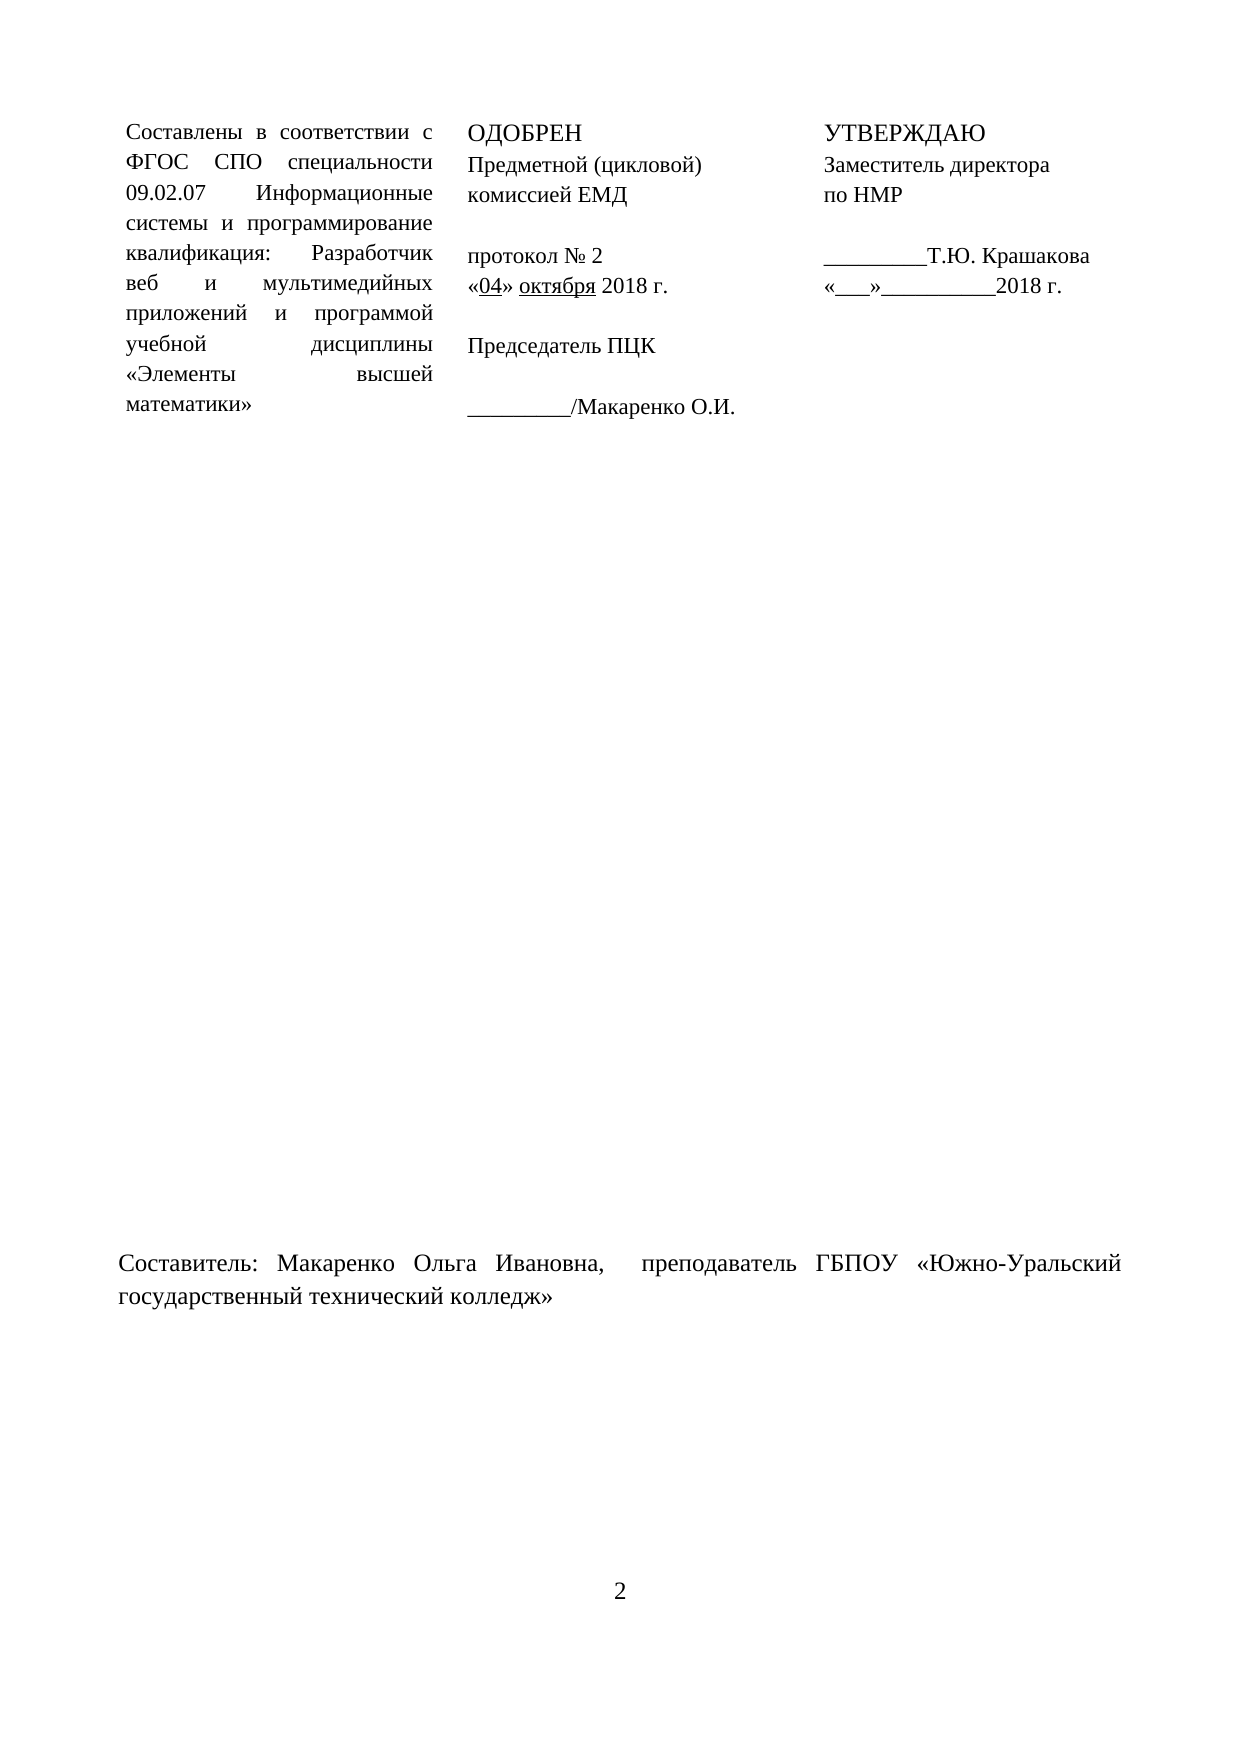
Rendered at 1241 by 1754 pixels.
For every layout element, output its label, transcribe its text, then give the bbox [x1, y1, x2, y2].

table_header Составлены в соответствии с ФГОС СПО специальности 09.02.07 Информационные системы и программирование квалификация: Разработчик веб и мультимедийных приложений и программой учебной дисциплины «Элементы высшей математики» [114, 118, 444, 511]
table_header УТВЕРЖДАЮ Заместитель директора по НМР _________Т.Ю. Крашакова «___»__________2018 г. [801, 118, 1126, 511]
text Составитель: Макаренко Ольга Ивановна, преподаватель ГБПОУ «Южно-Уральский государственный технический колледж» [118, 1248, 1122, 1309]
table_header ОДОБРЕН Предметной (цикловой) комиссией ЕМД протокол № 2 «04» октября 2018 г. Председатель ПЦК _________/Макаренко О.И. [444, 118, 801, 511]
